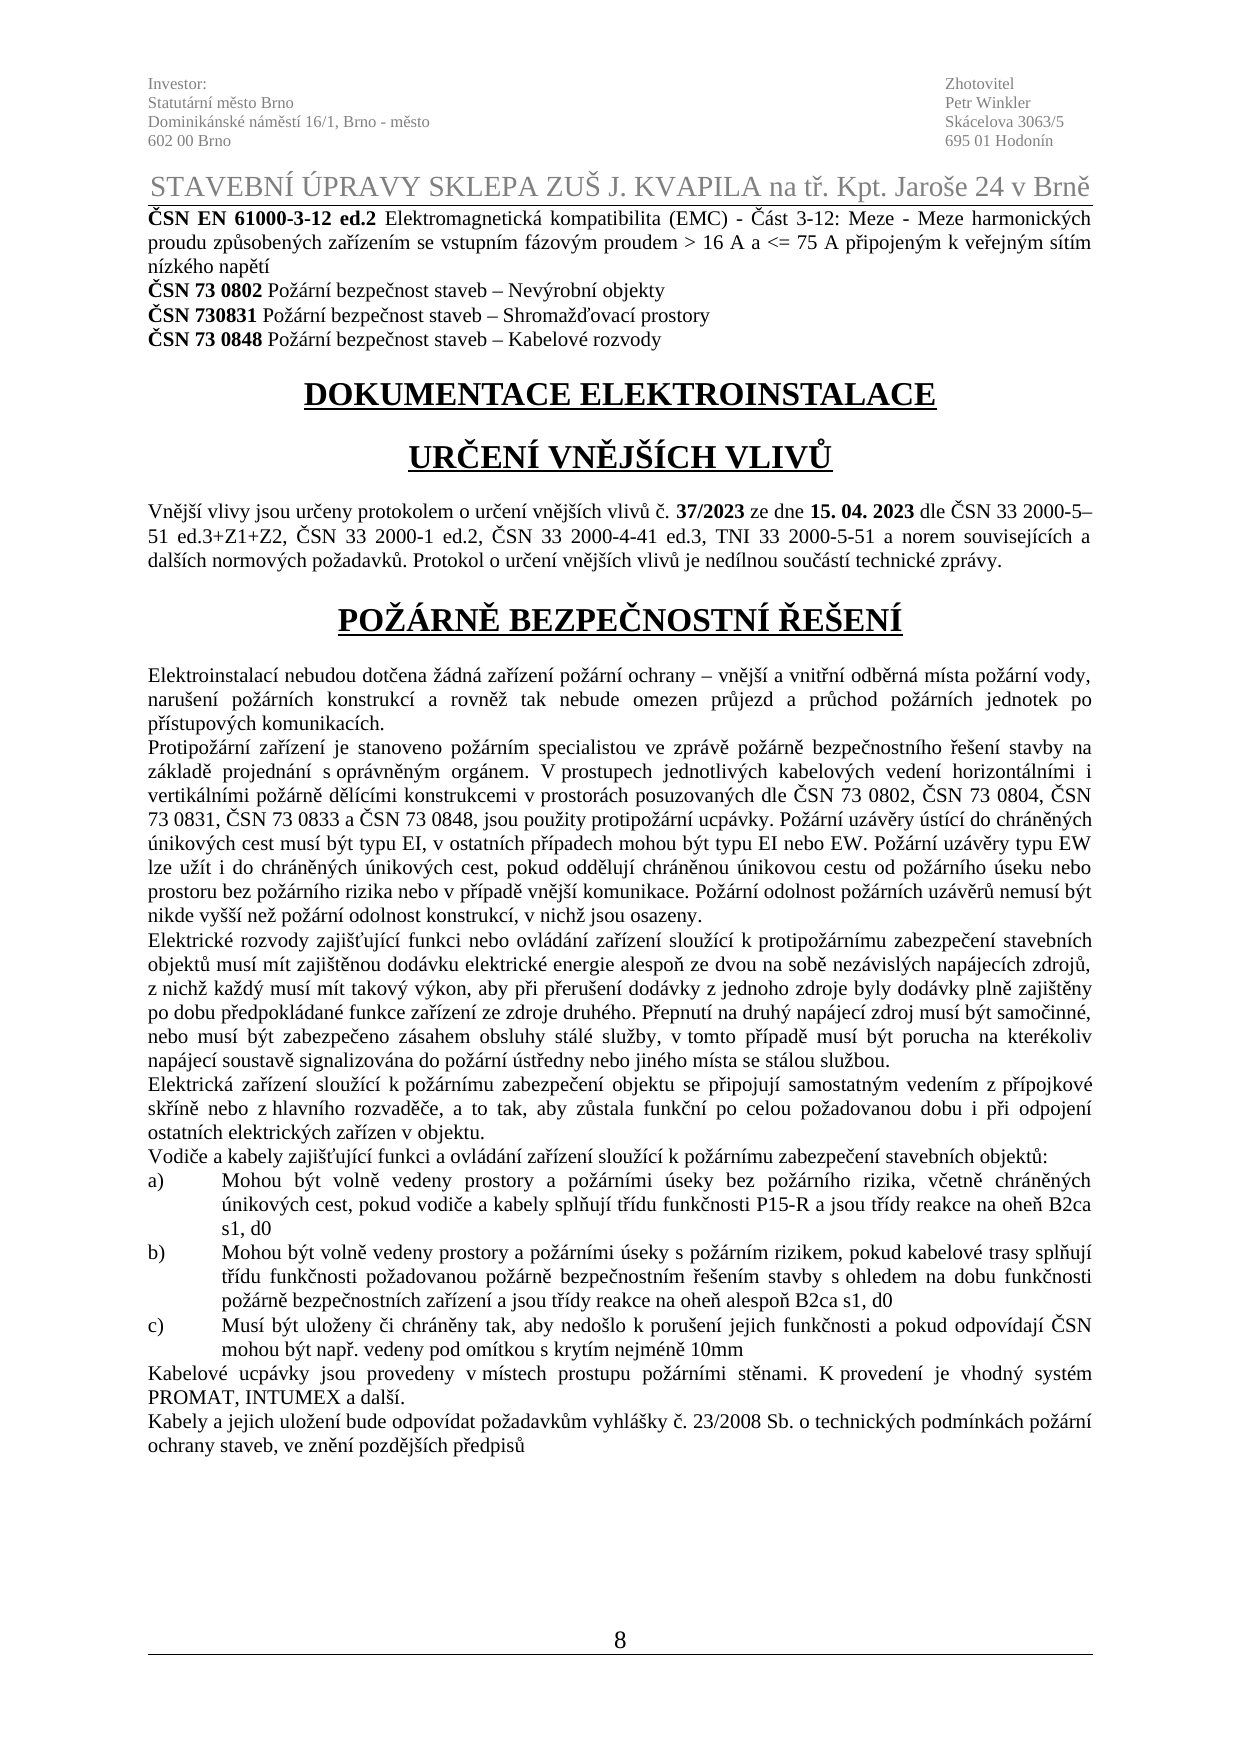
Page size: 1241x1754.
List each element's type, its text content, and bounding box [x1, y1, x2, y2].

text ČSN 73 0802 Požární bezpečnost staveb – Nevýrobní objekty [148, 278, 1093, 302]
text Elektrická zařízení sloužící k požárnímu zabezpečení objektu se připojují samostatným vedením z přípojkové skříně nebo z hlavního rozvaděče, a to tak, aby zůstala funkční po celou požadovanou dobu i při odpojení ostatních elektrických zařízen v objektu. [148, 1072, 1093, 1144]
text Vodiče a kabely zajišťující funkci a ovládání zařízení sloužící k požárnímu zabezpečení stavebních objektů: [148, 1144, 1093, 1168]
text Elektrické rozvody zajišťující funkci nebo ovládání zařízení sloužící k protipožárnímu zabezpečení stavebních objektů musí mít zajištěnou dodávku elektrické energie alespoň ze dvou na sobě nezávislých napájecích zdrojů, z nichž každý musí mít takový výkon, aby při přerušení dodávky z jednoho zdroje byly dodávky plně zajištěny po dobu předpokládané funkce zařízení ze zdroje druhého. Přepnutí na druhý napájecí zdroj musí být samočinné, nebo musí být zabezpečeno zásahem obsluhy stálé služby, v tomto případě musí být porucha na kterékoliv napájecí soustavě signalizována do požární ústředny nebo jiného místa se stálou službou. [148, 927, 1093, 1072]
text ČSN 73 0848 Požární bezpečnost staveb – Kabelové rozvody [148, 327, 1093, 351]
list Kabelové ucpávky jsou provedeny v místech prostupu požárními stěnami. K provedení je vhodný systém PROMAT, INTUMEX a další. [148, 1361, 1093, 1409]
list Mohou být volně vedeny prostory a požárními úseky bez požárního rizika, včetně chráněných únikových cest, pokud vodiče a kabely splňují třídu funkčnosti P15-R a jsou třídy reakce na oheň B2ca s1, d0 [148, 1168, 1093, 1240]
text ČSN 730831 Požární bezpečnost staveb – Shromažďovací prostory [148, 302, 1093, 327]
text ČSN EN 61000-3-12 ed.2 Elektromagnetická kompatibilita (EMC) - Část 3-12: Meze - Meze harmonických proudu způsobených zařízením se vstupním fázovým proudem > 16 A a <= 75 A připojeným k veřejným sítím nízkého napětí [148, 206, 1093, 278]
subtitle DOKUMENTACE ELEKTROINSTALACE [148, 375, 1093, 413]
text Kabely a jejich uložení bude odpovídat požadavkům vyhlášky č. 23/2008 Sb. o technických podmínkách požární ochrany staveb, ve znění pozdějších předpisů [148, 1409, 1093, 1457]
text Vnější vlivy jsou určeny protokolem o určení vnějších vlivů č. 37/2023 ze dne 15. 04. 2023 dle ČSN 33 2000-5–51 ed.3+Z1+Z2, ČSN 33 2000-1 ed.2, ČSN 33 2000-4-41 ed.3, TNI 33 2000-5-51 a norem souvisejících a dalších normových požadavků. Protokol o určení vnějších vlivů je nedílnou součástí technické zprávy. [148, 499, 1093, 572]
text POŽÁRNĚ BEZPEČNOSTNÍ ŘEŠENÍ [148, 600, 1093, 639]
text URČENÍ VNĚJŠÍCH VLIVŮ [148, 437, 1093, 475]
list Mohou být volně vedeny prostory a požárními úseky s požárním rizikem, pokud kabelové trasy splňují třídu funkčnosti požadovanou požárně bezpečnostním řešením stavby s ohledem na dobu funkčnosti požárně bezpečnostních zařízení a jsou třídy reakce na oheň alespoň B2ca s1, d0 [148, 1240, 1093, 1312]
text Protipožární zařízení je stanoveno požárním specialistou ve zprávě požárně bezpečnostního řešení stavby na základě projednání s oprávněným orgánem. V prostupech jednotlivých kabelových vedení horizontálními i vertikálními požárně dělícími konstrukcemi v prostorách posuzovaných dle ČSN 73 0802, ČSN 73 0804, ČSN 73 0831, ČSN 73 0833 a ČSN 73 0848, jsou použity protipožární ucpávky. Požární uzávěry ústící do chráněných únikových cest musí být typu EI, v ostatních případech mohou být typu EI nebo EW. Požární uzávěry typu EW lze užít i do chráněných únikových cest, pokud oddělují chráněnou únikovou cestu od požárního úseku nebo prostoru bez požárního rizika nebo v případě vnější komunikace. Požární odolnost požárních uzávěrů nemusí být nikde vyšší než požární odolnost konstrukcí, v nichž jsou osazeny. [148, 735, 1093, 927]
list Musí být uloženy či chráněny tak, aby nedošlo k porušení jejich funkčnosti a pokud odpovídají ČSN mohou být např. vedeny pod omítkou s krytím nejméně 10mm [148, 1312, 1093, 1361]
text Elektroinstalací nebudou dotčena žádná zařízení požární ochrany – vnější a vnitřní odběrná místa požární vody, narušení požárních konstrukcí a rovněž tak nebude omezen průjezd a průchod požárních jednotek po přístupových komunikacích. [148, 663, 1093, 735]
